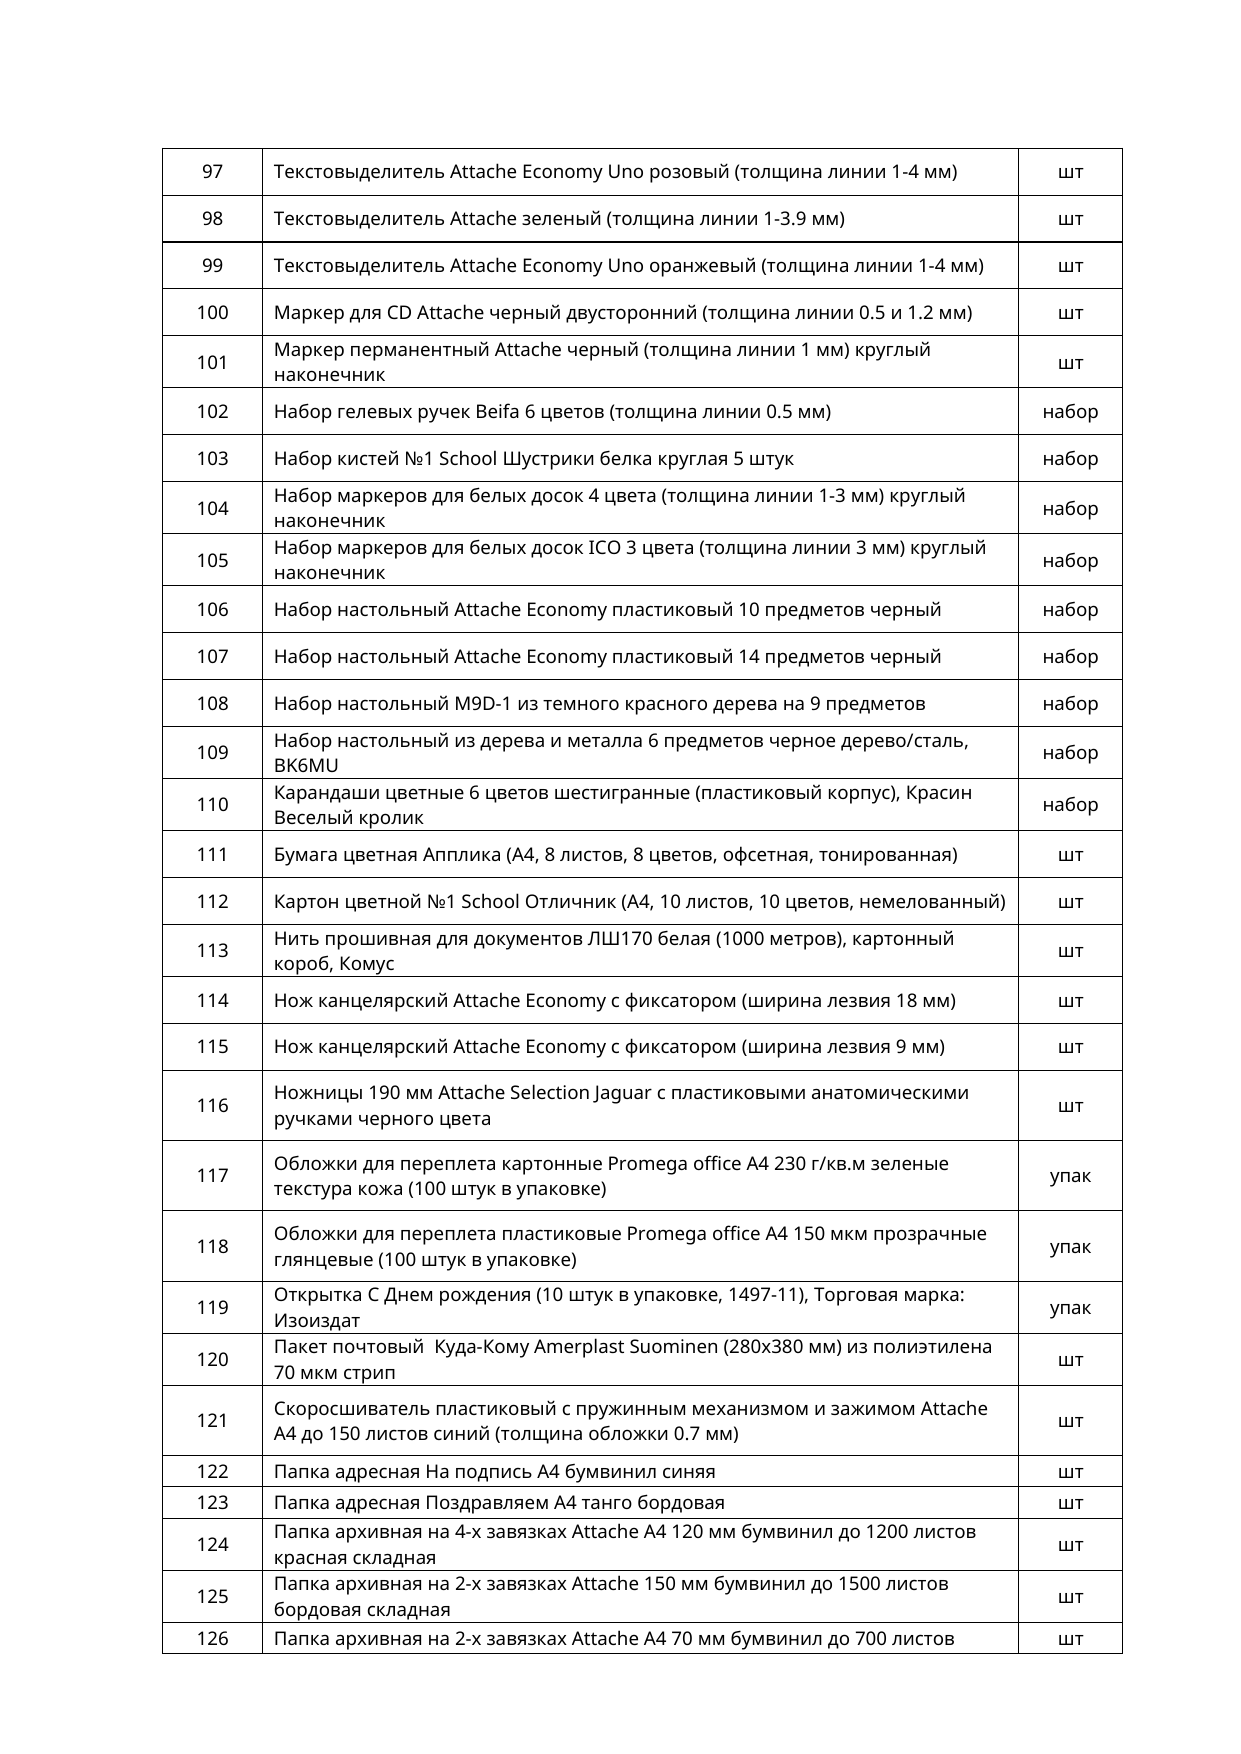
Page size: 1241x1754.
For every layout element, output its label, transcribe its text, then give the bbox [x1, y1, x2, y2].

table_cell шт [1019, 1571, 1122, 1622]
table_cell шт [1019, 336, 1122, 387]
table_cell Обложки для переплета картонные Promega office А4 230 г/кв.м зеленые текстура кожа (100 штук в упаковке) [263, 1141, 1018, 1210]
table_cell 110 [163, 779, 262, 830]
table_cell набор [1019, 586, 1122, 632]
table_cell 97 [163, 149, 262, 194]
table_cell 107 [163, 633, 262, 679]
table_cell набор [1019, 388, 1122, 434]
table_cell 99 [163, 243, 262, 288]
table_cell Картон цветной №1 School Отличник (А4, 10 листов, 10 цветов, немелованный) [263, 878, 1018, 924]
table_cell Открытка С Днем рождения (10 штук в упаковке, 1497-11), Торговая марка: Изоиздат [263, 1282, 1018, 1333]
table_cell 115 [163, 1024, 262, 1069]
table_cell набор [1019, 633, 1122, 679]
table_cell 120 [163, 1334, 262, 1385]
table_cell шт [1019, 831, 1122, 877]
table_cell 118 [163, 1211, 262, 1281]
table_cell 108 [163, 680, 262, 726]
table_cell 101 [163, 336, 262, 387]
table_cell шт [1019, 977, 1122, 1023]
table_cell 112 [163, 878, 262, 924]
table_cell шт [1019, 925, 1122, 976]
table_cell набор [1019, 482, 1122, 533]
table_cell Маркер перманентный Attache черный (толщина линии 1 мм) круглый наконечник [263, 336, 1018, 387]
table_cell Текстовыделитель Attache зеленый (толщина линии 1-3.9 мм) [263, 196, 1018, 241]
table_cell шт [1019, 1386, 1122, 1455]
table_cell 123 [163, 1487, 262, 1517]
table_cell шт [1019, 1024, 1122, 1069]
table_cell шт [1019, 1071, 1122, 1140]
table_cell 124 [163, 1519, 262, 1569]
table_cell набор [1019, 435, 1122, 481]
table_cell Обложки для переплета пластиковые Promega office А4 150 мкм прозрачные глянцевые (100 штук в упаковке) [263, 1211, 1018, 1281]
table_cell 111 [163, 831, 262, 877]
table_cell Набор маркеров для белых досок ICO 3 цвета (толщина линии 3 мм) круглый наконечник [263, 534, 1018, 585]
table_cell 109 [163, 727, 262, 778]
table_cell 114 [163, 977, 262, 1023]
table_cell 100 [163, 289, 262, 335]
table_cell Набор настольный Attache Economy пластиковый 10 предметов черный [263, 586, 1018, 632]
table_cell Набор маркеров для белых досок 4 цвета (толщина линии 1-3 мм) круглый наконечник [263, 482, 1018, 533]
table_cell набор [1019, 534, 1122, 585]
table_cell шт [1019, 243, 1122, 288]
table_cell набор [1019, 727, 1122, 778]
table_cell Набор настольный из дерева и металла 6 предметов черное дерево/сталь, BK6MU [263, 727, 1018, 778]
table_cell набор [1019, 680, 1122, 726]
table_cell Набор кистей №1 School Шустрики белка круглая 5 штук [263, 435, 1018, 481]
table_cell 105 [163, 534, 262, 585]
table_cell упак [1019, 1211, 1122, 1281]
table_cell 106 [163, 586, 262, 632]
table_cell Нож канцелярский Attache Economy с фиксатором (ширина лезвия 9 мм) [263, 1024, 1018, 1069]
table_cell шт [1019, 196, 1122, 241]
table_cell шт [1019, 289, 1122, 335]
table_cell 121 [163, 1386, 262, 1455]
table_cell шт [1019, 1456, 1122, 1486]
table_cell Маркер для CD Attache черный двусторонний (толщина линии 0.5 и 1.2 мм) [263, 289, 1018, 335]
table_cell Текстовыделитель Attache Economy Uno оранжевый (толщина линии 1-4 мм) [263, 243, 1018, 288]
table_cell шт [1019, 1519, 1122, 1569]
table_cell упак [1019, 1141, 1122, 1210]
table_cell 98 [163, 196, 262, 241]
table_cell 113 [163, 925, 262, 976]
table_cell шт [1019, 149, 1122, 194]
table_cell 116 [163, 1071, 262, 1140]
table_cell упак [1019, 1282, 1122, 1333]
table_cell 102 [163, 388, 262, 434]
table_cell Набор настольный Attache Economy пластиковый 14 предметов черный [263, 633, 1018, 679]
table_cell Карандаши цветные 6 цветов шестигранные (пластиковый корпус), Красин Веселый кролик [263, 779, 1018, 830]
table_cell Папка адресная На подпись А4 бумвинил синяя [263, 1456, 1018, 1486]
table_cell 125 [163, 1571, 262, 1622]
table_cell шт [1019, 1623, 1122, 1653]
table_cell 122 [163, 1456, 262, 1486]
table_cell Набор настольный M9D-1 из темного красного дерева на 9 предметов [263, 680, 1018, 726]
table_cell Ножницы 190 мм Attache Selection Jaguar с пластиковыми анатомическими ручками черного цвета [263, 1071, 1018, 1140]
table_cell 104 [163, 482, 262, 533]
table_cell Скоросшиватель пластиковый с пружинным механизмом и зажимом Attache А4 до 150 листов синий (толщина обложки 0.7 мм) [263, 1386, 1018, 1455]
table_cell Набор гелевых ручек Beifa 6 цветов (толщина линии 0.5 мм) [263, 388, 1018, 434]
table_cell Папка архивная на 4-х завязках Attache А4 120 мм бумвинил до 1200 листов красная складная [263, 1519, 1018, 1569]
table_cell 126 [163, 1623, 262, 1653]
table_cell набор [1019, 779, 1122, 830]
table_cell шт [1019, 1334, 1122, 1385]
table_cell Нож канцелярский Attache Economy с фиксатором (ширина лезвия 18 мм) [263, 977, 1018, 1023]
table_cell шт [1019, 878, 1122, 924]
table_cell 117 [163, 1141, 262, 1210]
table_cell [263, 1623, 1018, 1653]
table_cell 103 [163, 435, 262, 481]
table_cell шт [1019, 1487, 1122, 1517]
table_cell Текстовыделитель Attache Economy Uno розовый (толщина линии 1-4 мм) [263, 149, 1018, 194]
table_cell 119 [163, 1282, 262, 1333]
table_cell Папка архивная на 2-х завязках Attache 150 мм бумвинил до 1500 листов бордовая складная [263, 1571, 1018, 1622]
table_cell Нить прошивная для документов ЛШ170 белая (1000 метров), картонный короб, Комус [263, 925, 1018, 976]
table_cell Пакет почтовый Куда-Кому Amerplast Suominen (280x380 мм) из полиэтилена 70 мкм стрип [263, 1334, 1018, 1385]
table_cell Бумага цветная Апплика (А4, 8 листов, 8 цветов, офсетная, тонированная) [263, 831, 1018, 877]
table_cell Папка адресная Поздравляем А4 танго бордовая [263, 1487, 1018, 1517]
